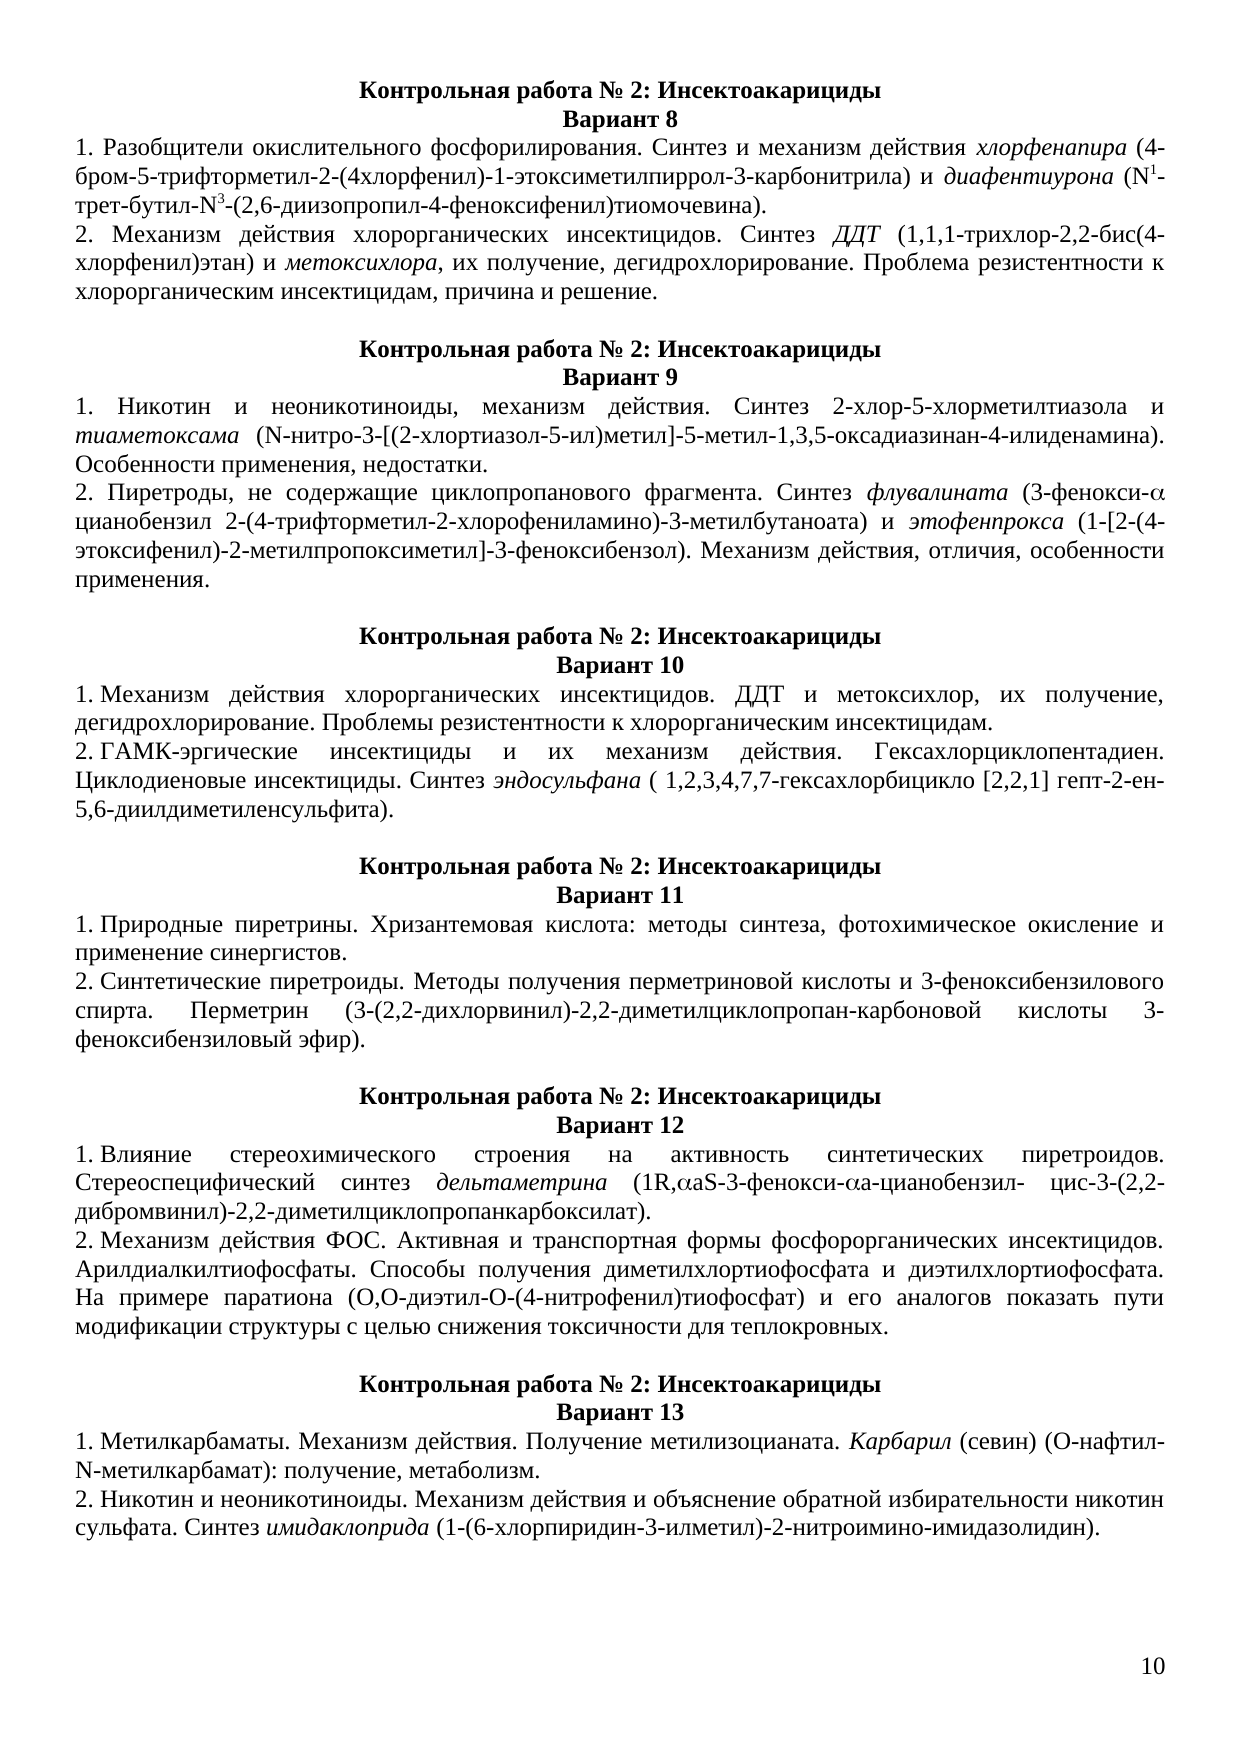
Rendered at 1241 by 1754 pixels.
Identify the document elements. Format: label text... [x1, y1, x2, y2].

list Природные пиретрины. Хризантемовая кислота: методы синтеза, фотохимическое окисление и применение синергистов. [75, 909, 1165, 966]
text Контрольная работа № 2: Инсектоакарициды [75, 621, 1165, 650]
text Контрольная работа № 2: Инсектоакарициды [75, 75, 1165, 104]
text Вариант 9 [75, 362, 1165, 391]
text Вариант 8 [75, 104, 1165, 132]
list Механизм действия ФОС. Активная и транспортная формы фосфорорганических инсектицидов. Арилдиалкилтиофосфаты. Способы получения диметилхлортиофосфата и диэтилхлортиофосфата. На примере паратиона (О,О-диэтил-О-(4-нитрофенил)тиофосфат) и его аналогов показать пути модификации структуры с целью снижения токсичности для теплокровных. [75, 1225, 1165, 1340]
text Вариант 11 [75, 880, 1165, 909]
list Механизм действия хлорорганических инсектицидов. ДДТ и метоксихлор, их получение, дегидрохлорирование. Проблемы резистентности к хлорорганическим инсектицидам. [75, 679, 1165, 736]
list Метилкарбаматы. Механизм действия. Получение метилизоцианата. Карбарил (севин) (О-нафтил-N-метилкарбамат): получение, метаболизм. [75, 1426, 1165, 1484]
text Контрольная работа № 2: Инсектоакарициды [75, 334, 1165, 362]
text 2. Механизм действия хлорорганических инсектицидов. Синтез ДДТ (1,1,1-трихлор-2,2-бис(4-хлорфенил)этан) и метоксихлора, их получение, дегидрохлорирование. Проблема резистентности к хлорорганическим инсектицидам, причина и решение. [75, 219, 1165, 305]
list ГАМК-эргические инсектициды и их механизм действия. Гексахлорциклопентадиен. Циклодиеновые инсектициды. Синтез эндосульфана ( 1,2,3,4,7,7-гексахлорбицикло [2,2,1] гепт-2-ен-5,6-диилдиметиленсульфита). [75, 736, 1165, 822]
list Влияние стереохимического строения на активность синтетических пиретроидов. Стереоспецифический синтез дельтаметрина (1R,aS-3-фенокси-a-цианобензил- цис-3-(2,2-дибромвинил)-2,2-диметилциклопропанкарбоксилат). [75, 1139, 1165, 1225]
text Контрольная работа № 2: Инсектоакарициды [75, 851, 1165, 880]
text Контрольная работа № 2: Инсектоакарициды [75, 1081, 1165, 1110]
text Вариант 12 [75, 1110, 1165, 1139]
list Никотин и неоникотиноиды. Механизм действия и объяснение обратной избирательности никотин сульфата. Синтез имидаклоприда (1-(6-хлорпиридин-3-илметил)-2-нитроимино-имидазолидин). [75, 1484, 1165, 1541]
text Контрольная работа № 2: Инсектоакарициды [75, 1369, 1165, 1397]
text Вариант 13 [75, 1397, 1165, 1426]
text 1. Никотин и неоникотиноиды, механизм действия. Синтез 2-хлор-5-хлорметилтиазола и тиаметоксама (N-нитро-3-[(2-хлортиазол-5-ил)метил]-5-метил-1,3,5-оксадиазинан-4-илиденамина). Особенности применения, недостатки. [75, 391, 1165, 477]
text 1. Разобщители окислительного фосфорилирования. Синтез и механизм действия хлорфенапира (4-бром-5-трифторметил-2-(4хлорфенил)-1-этоксиметилпиррол-3-карбонитрила) и диафентиурона (N1-трет-бутил-N3-(2,6-диизопропил-4-феноксифенил)тиомочевина). [75, 132, 1165, 219]
text Вариант 10 [75, 650, 1165, 679]
text 2. Пиретроды, не содержащие циклопропанового фрагмента. Синтез флувалината (3-фенокси- цианобензил 2-(4-трифторметил-2-хлорофениламино)-3-метилбутаноата) и этофенпрокса (1-[2-(4-этоксифенил)-2-метилпропоксиметил]-3-феноксибензол). Механизм действия, отличия, особенности применения. [75, 477, 1165, 592]
list Синтетические пиретроиды. Методы получения перметриновой кислоты и 3-феноксибензилового спирта. Перметрин (3-(2,2-дихлорвинил)-2,2-диметилциклопропан-карбоновой кислоты 3-феноксибензиловый эфир). [75, 966, 1165, 1052]
